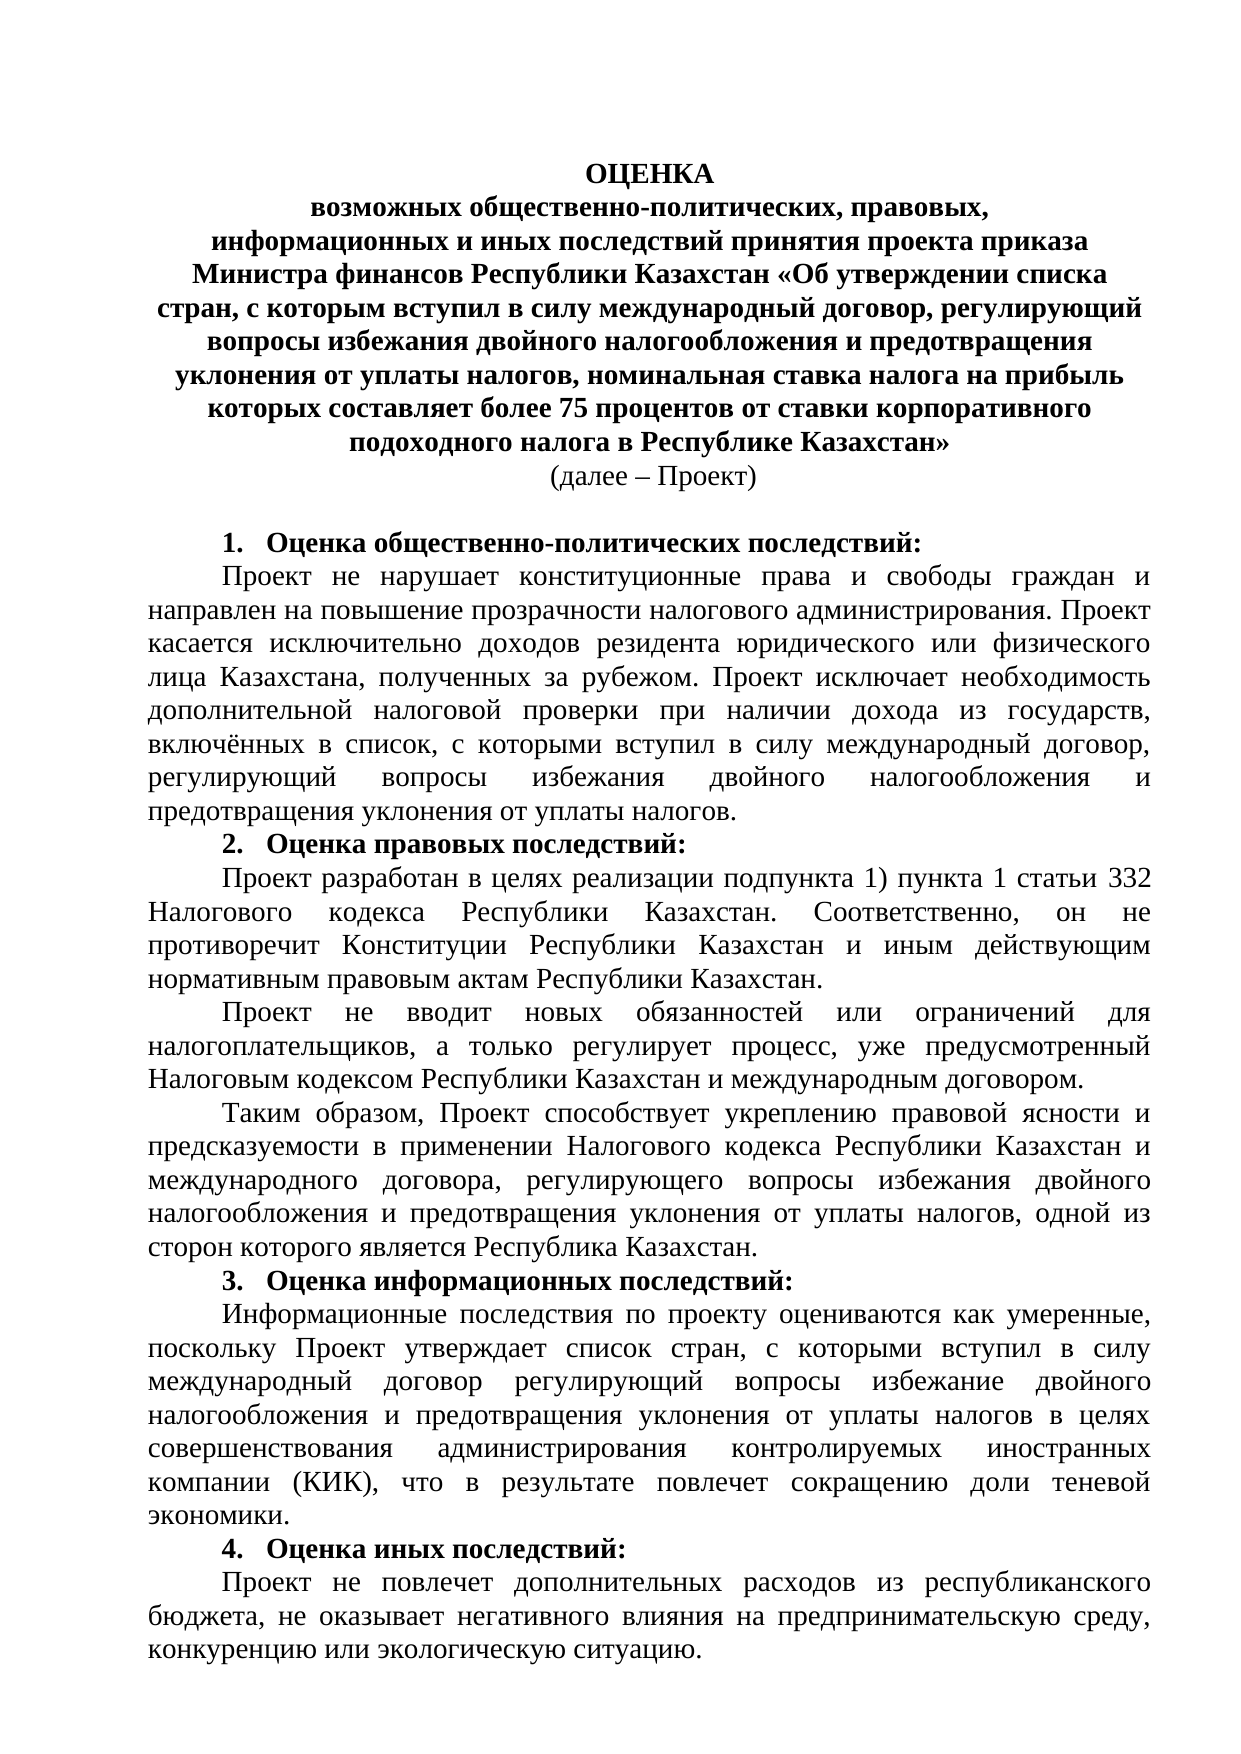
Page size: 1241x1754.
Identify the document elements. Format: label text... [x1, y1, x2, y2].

text ОЦЕНКА [148, 156, 1152, 189]
text Проект не нарушает конституционные права и свободы граждан и направлен на повышение прозрачности налогового администрирования. Проект касается исключительно доходов резидента юридического или физического лица Казахстана, полученных за рубежом. Проект исключает необходимость дополнительной налоговой проверки при наличии дохода из государств, включённых в список, с которыми вступил в силу международный договор, регулирующий вопросы избежания двойного налогообложения и предотвращения уклонения от уплаты налогов. [148, 558, 1152, 827]
text Информационные последствия по проекту оцениваются как умеренные, поскольку Проект утверждает список стран, с которыми вступил в силу международный договор регулирующий вопросы избежание двойного налогообложения и предотвращения уклонения от уплаты налогов в целях совершенствования администрирования контролируемых иностранных компании (КИК), что в результате повлечет сокращению доли теневой экономики. [148, 1296, 1152, 1531]
text информационных и иных последствий принятия проекта приказа Министра финансов Республики Казахстан «Об утверждении списка стран, с которым вступил в силу международный договор, регулирующий вопросы избежания двойного налогообложения и предотвращения уклонения от уплаты налогов, номинальная ставка налога на прибыль которых составляет более 75 процентов от ставки корпоративного подоходного налога в Республике Казахстан» [148, 223, 1152, 458]
text Проект разработан в целях реализации подпункта 1) пункта 1 статьи 332 Налогового кодекса Республики Казахстан. Соответственно, он не противоречит Конституции Республики Казахстан и иным действующим нормативным правовым актам Республики Казахстан. [148, 860, 1152, 994]
text 2. Оценка правовых последствий: [148, 827, 1152, 860]
text 3. Оценка информационных последствий: [148, 1263, 1152, 1296]
text возможных общественно-политических, правовых, [148, 189, 1152, 223]
text Таким образом, Проект способствует укреплению правовой ясности и предсказуемости в применении Налогового кодекса Республики Казахстан и международного договора, регулирующего вопросы избежания двойного налогообложения и предотвращения уклонения от уплаты налогов, одной из сторон которого является Республика Казахстан. [148, 1095, 1152, 1263]
text Проект не повлечет дополнительных расходов из республиканского бюджета, не оказывает негативного влияния на предпринимательскую среду, конкуренцию или экологическую ситуацию. [148, 1564, 1152, 1665]
text (далее – Проект) [148, 458, 1152, 491]
text 1. Оценка общественно-политических последствий: [148, 525, 1152, 558]
text 4. Оценка иных последствий: [148, 1531, 1152, 1564]
text Проект не вводит новых обязанностей или ограничений для налогоплательщиков, а только регулирует процесс, уже предусмотренный Налоговым кодексом Республики Казахстан и международным договором. [148, 994, 1152, 1095]
